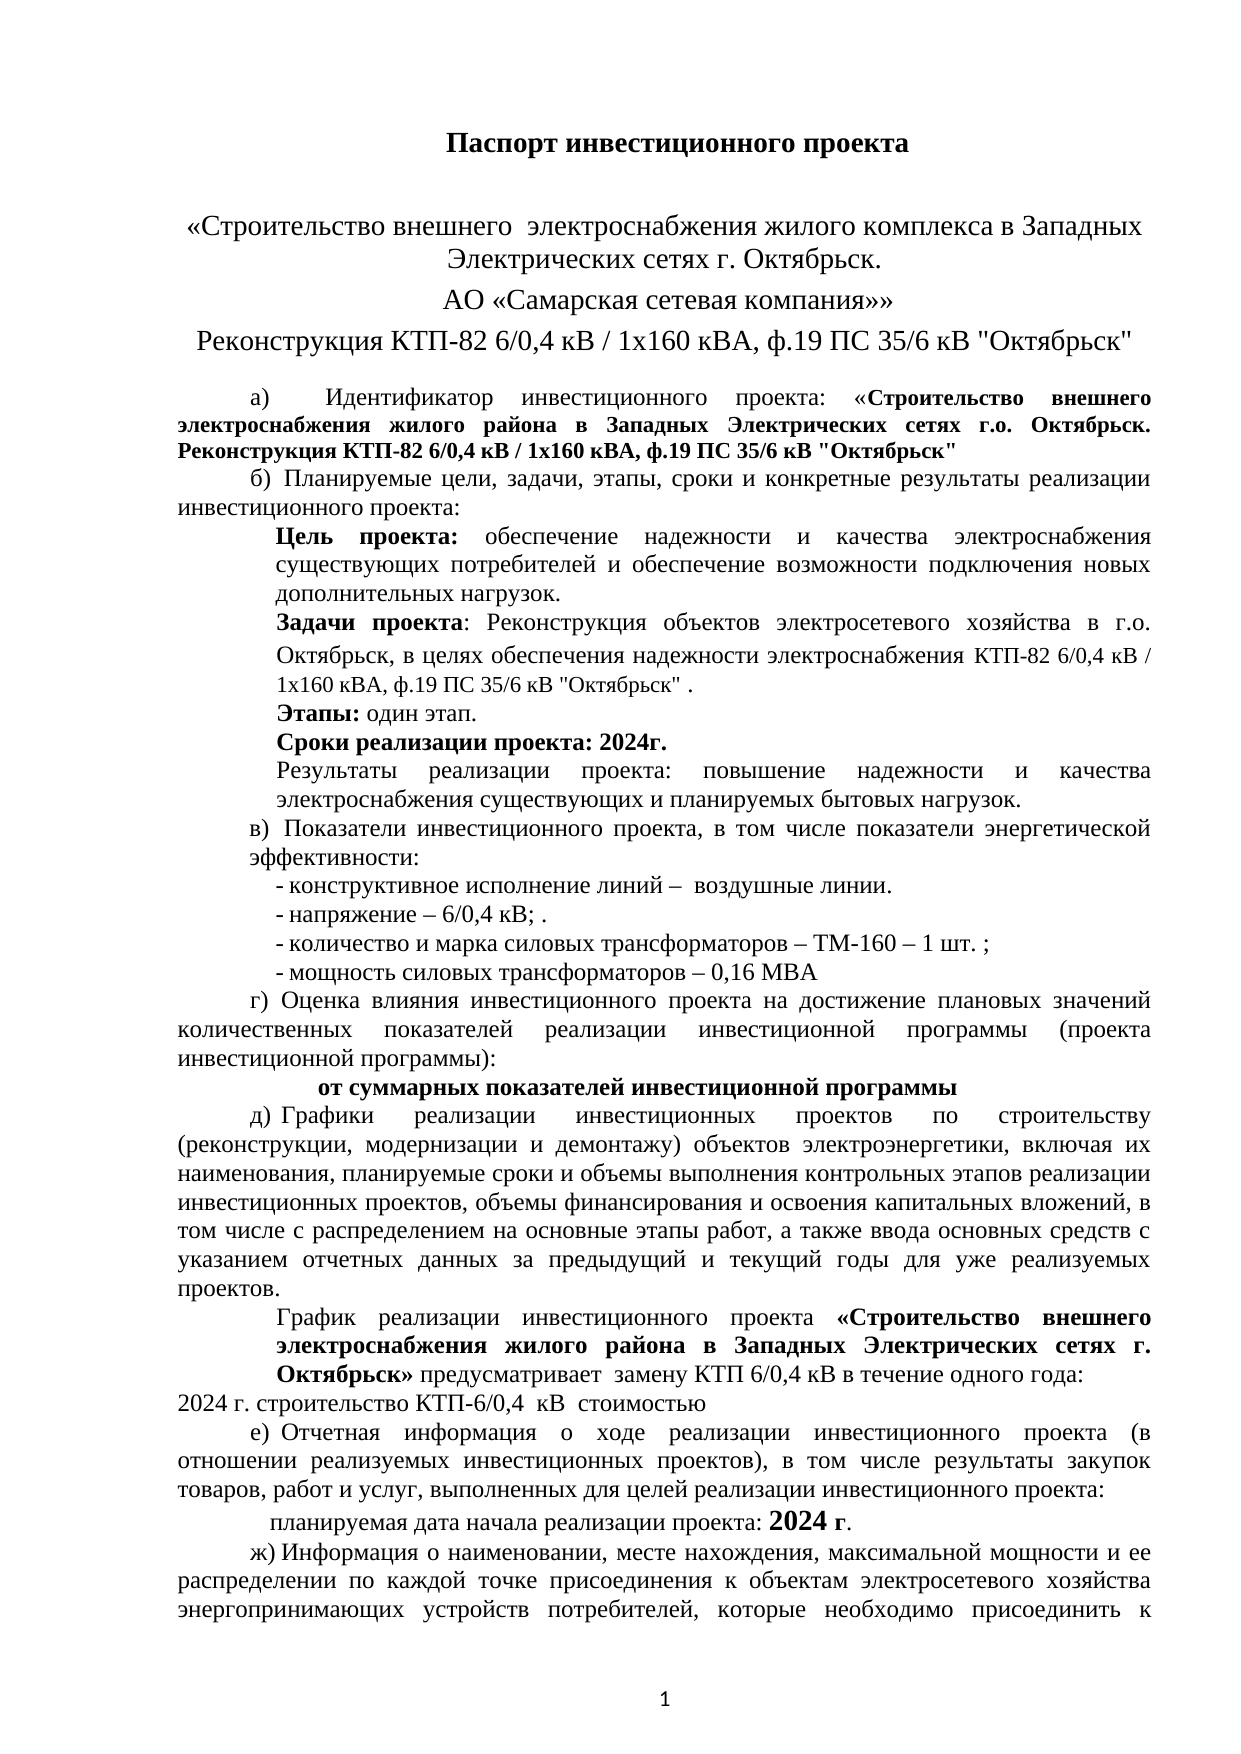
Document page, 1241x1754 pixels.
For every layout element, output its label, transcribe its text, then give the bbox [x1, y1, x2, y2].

text планируемая дата начала реализации проекта: 2024 г. [269, 1503, 1152, 1537]
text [177, 1537, 1152, 1623]
text а) Идентификатор инвестиционного проекта: «Строительство внешнего электроснабжения жилого района в Западных Электрических сетях г.о. Октябрьск. Реконструкция КТП-82 6/0,4 кВ / 1х160 кВА, ф.19 ПС 35/6 кВ "Октябрьск" [177, 382, 1152, 463]
text е) Отчетная информация о ходе реализации инвестиционного проекта (в отношении реализуемых инвестиционных проектов), в том числе результаты закупок товаров, работ и услуг, выполненных для целей реализации инвестиционного проекта: [177, 1417, 1152, 1503]
text АО «Самарская сетевая компания»» [177, 282, 1152, 316]
text д) Графики реализации инвестиционных проектов по строительству (реконструкции, модернизации и демонтажу) объектов электроэнергетики, включая их наименования, планируемые сроки и объемы выполнения контрольных этапов реализации инвестиционных проектов, объемы финансирования и освоения капитальных вложений, в том числе с распределением на основные этапы работ, а также ввода основных средств с указанием отчетных данных за предыдущий и текущий годы для уже реализуемых проектов. [177, 1101, 1152, 1302]
list количество и марка силовых трансформаторов – ТМ-160 – 1 шт. ; [275, 928, 1152, 957]
text Сроки реализации проекта: 2024г. [276, 727, 1152, 756]
text Реконструкция КТП-82 6/0,4 кВ / 1х160 кВА, ф.19 ПС 35/6 кВ "Октябрьск" [177, 323, 1152, 357]
text Этапы: один этап. [276, 698, 960, 727]
text в) Показатели инвестиционного проекта, в том числе показатели энергетической эффективности: [249, 813, 1152, 871]
text Паспорт инвестиционного проекта [446, 126, 1152, 159]
text График реализации инвестиционного проекта «Строительство внешнего электроснабжения жилого района в Западных Электрических сетях г. Октябрьск» предусматривает замену КТП 6/0,4 кВ в течение одного года: [276, 1302, 1152, 1388]
text 2024 г. строительство КТП-6/0,4 кВ стоимостью [177, 1388, 1152, 1417]
text Результаты реализации проекта: повышение надежности и качества электроснабжения существующих и планируемых бытовых нагрузок. [276, 756, 1152, 813]
list мощность силовых трансформаторов – 0,16 МВА [275, 957, 1152, 986]
list напряжение – 6/0,4 кВ; . [275, 899, 1152, 928]
list конструктивное исполнение линий – воздушные линии. [275, 871, 1152, 899]
text Задачи проекта: Реконструкция объектов электросетевого хозяйства в г.о. Октябрьск, в целях обеспечения надежности электроснабжения КТП-82 6/0,4 кВ / 1х160 кВА, ф.19 ПС 35/6 кВ "Октябрьск" . [276, 607, 1152, 698]
text «Строительство внешнего электроснабжения жилого комплекса в Западных Электрических сетях г. Октябрьск. [177, 208, 1152, 275]
text Цель проекта: обеспечение надежности и качества электроснабжения существующих потребителей и обеспечение возможности подключения новых дополнительных нагрузок. [275, 521, 1152, 607]
text г) Оценка влияния инвестиционного проекта на достижение плановых значений количественных показателей реализации инвестиционной программы (проекта инвестиционной программы): [177, 986, 1152, 1072]
text б) Планируемые цели, задачи, этапы, сроки и конкретные результаты реализации инвестиционного проекта: [177, 463, 1152, 521]
text от суммарных показателей инвестиционной программы [274, 1072, 1152, 1101]
